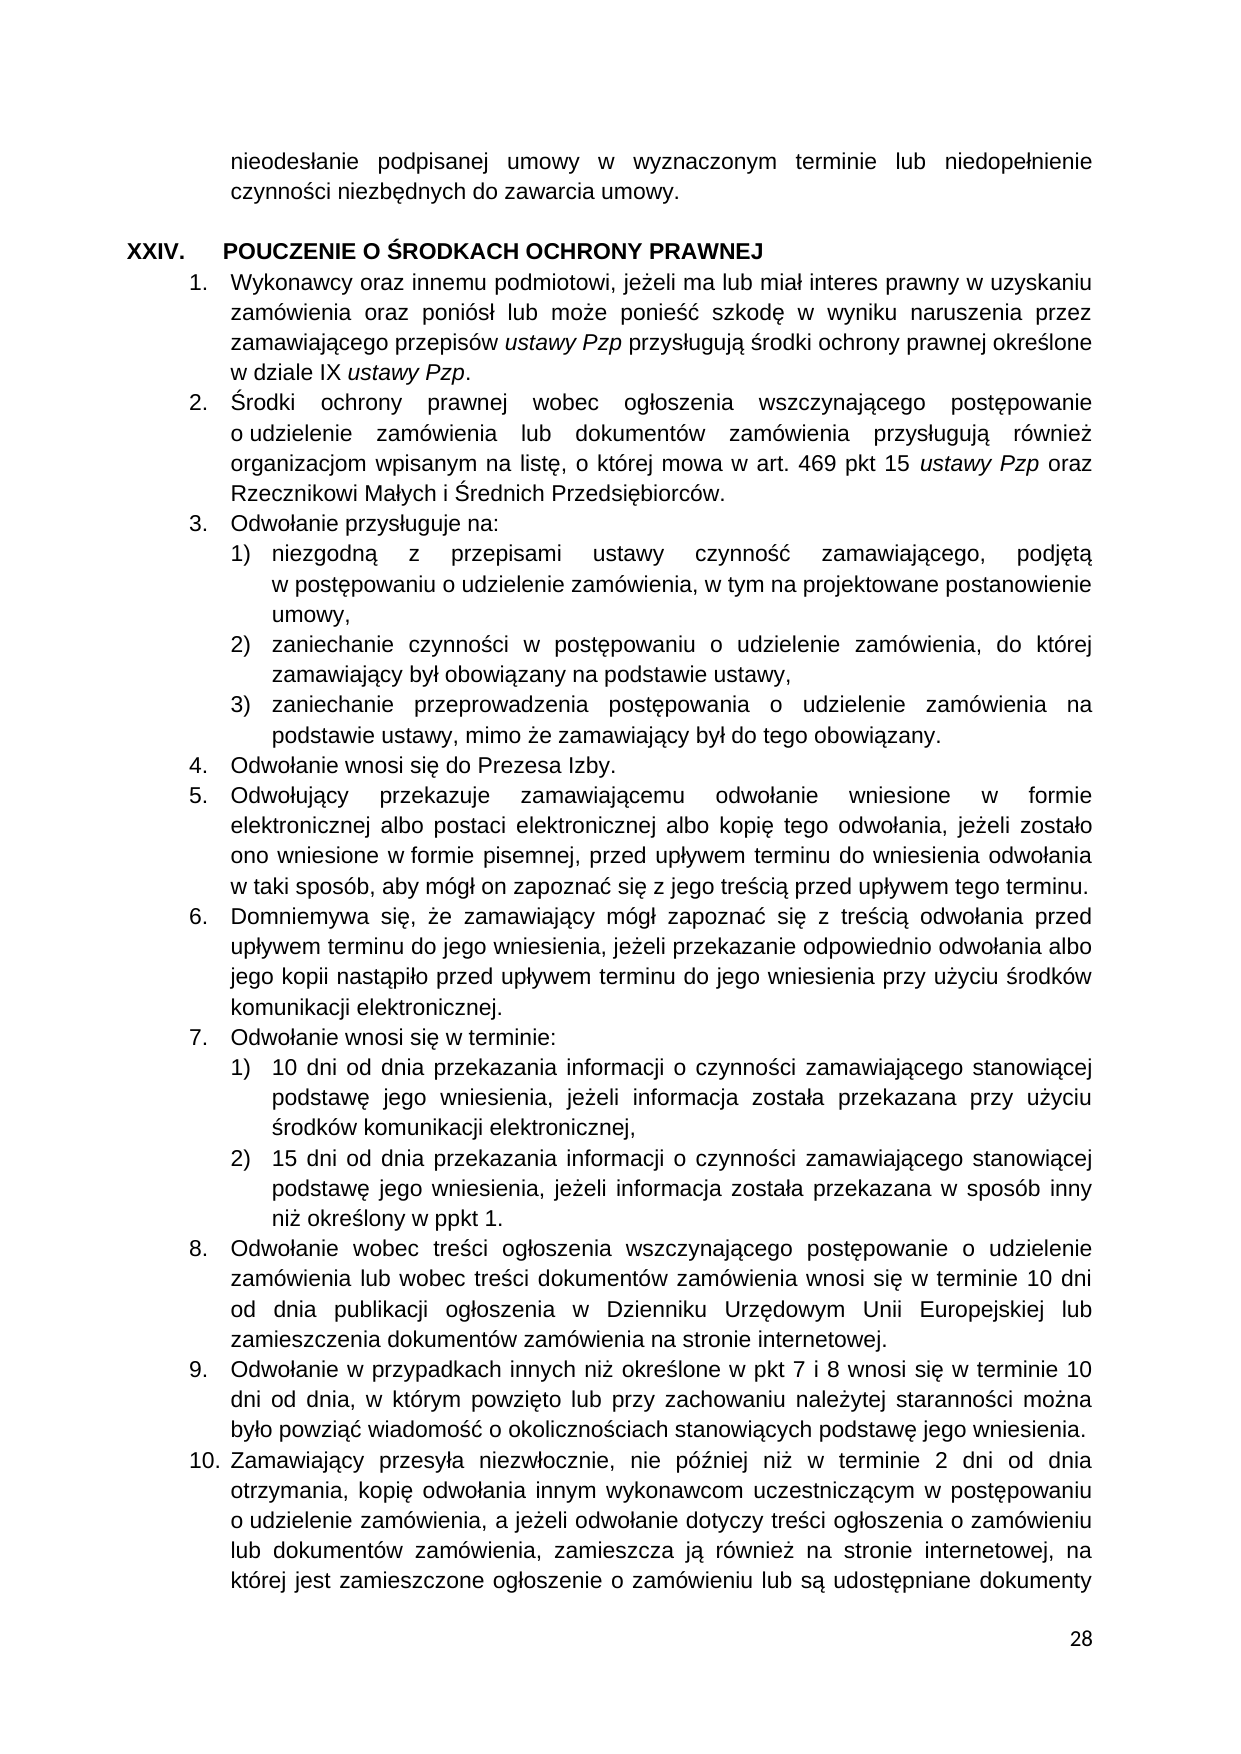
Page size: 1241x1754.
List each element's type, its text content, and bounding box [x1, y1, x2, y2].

list Odwołujący przekazuje zamawiającemu odwołanie wniesione w formie elektronicznej albo postaci elektronicznej albo kopię tego odwołania, jeżeli zostało ono wniesione w formie pisemnej, przed upływem terminu do wniesienia odwołania w taki sposób, aby mógł on zapoznać się z jego treścią przed upływem tego terminu. [189, 782, 1093, 899]
list 10 dni od dnia przekazania informacji o czynności zamawiającego stanowiącej podstawę jego wniesienia, jeżeli informacja została przekazana przy użyciu środków komunikacji elektronicznej, [230, 1054, 1093, 1141]
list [189, 148, 1093, 204]
list Wykonawcy oraz innemu podmiotowi, jeżeli ma lub miał interes prawny w uzyskaniu zamówienia oraz poniósł lub może ponieść szkodę w wyniku naruszenia przez zamawiającego przepisów ustawy Pzp przysługują środki ochrony prawnej określone w dziale IX ustawy Pzp. [189, 268, 1093, 385]
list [189, 1447, 1093, 1594]
list Odwołanie wnosi się w terminie: [189, 1024, 1093, 1050]
list zaniechanie czynności w postępowaniu o udzielenie zamówienia, do której zamawiający był obowiązany na podstawie ustawy, [230, 631, 1093, 687]
list Odwołanie wnosi się do Prezesa Izby. [189, 752, 1093, 778]
list 15 dni od dnia przekazania informacji o czynności zamawiającego stanowiącej podstawę jego wniesienia, jeżeli informacja została przekazana w sposób inny niż określony w ppkt 1. [230, 1144, 1093, 1231]
list Odwołanie w przypadkach innych niż określone w pkt 7 i 8 wnosi się w terminie 10 dni od dnia, w którym powzięto lub przy zachowaniu należytej staranności można było powziąć wiadomość o okolicznościach stanowiących podstawę jego wniesienia. [189, 1356, 1093, 1443]
subtitle POUCZENIE O ŚRODKACH OCHRONY PRAWNEJ [185, 238, 1093, 264]
list Środki ochrony prawnej wobec ogłoszenia wszczynającego postępowanie o udzielenie zamówienia lub dokumentów zamówienia przysługują również organizacjom wpisanym na listę, o której mowa w art. 469 pkt 15 ustawy Pzp oraz Rzecznikowi Małych i Średnich Przedsiębiorców. [189, 389, 1093, 506]
list Odwołanie przysługuje na: [189, 510, 1093, 536]
list Odwołanie wobec treści ogłoszenia wszczynającego postępowanie o udzielenie zamówienia lub wobec treści dokumentów zamówienia wnosi się w terminie 10 dni od dnia publikacji ogłoszenia w Dzienniku Urzędowym Unii Europejskiej lub zamieszczenia dokumentów zamówienia na stronie internetowej. [189, 1235, 1093, 1352]
list niezgodną z przepisami ustawy czynność zamawiającego, podjętą w postępowaniu o udzielenie zamówienia, w tym na projektowane postanowienie umowy, [230, 540, 1093, 627]
list Domniemywa się, że zamawiający mógł zapoznać się z treścią odwołania przed upływem terminu do jego wniesienia, jeżeli przekazanie odpowiednio odwołania albo jego kopii nastąpiło przed upływem terminu do jego wniesienia przy użyciu środków komunikacji elektronicznej. [189, 903, 1093, 1020]
list zaniechanie przeprowadzenia postępowania o udzielenie zamówienia na podstawie ustawy, mimo że zamawiający był do tego obowiązany. [230, 691, 1093, 748]
